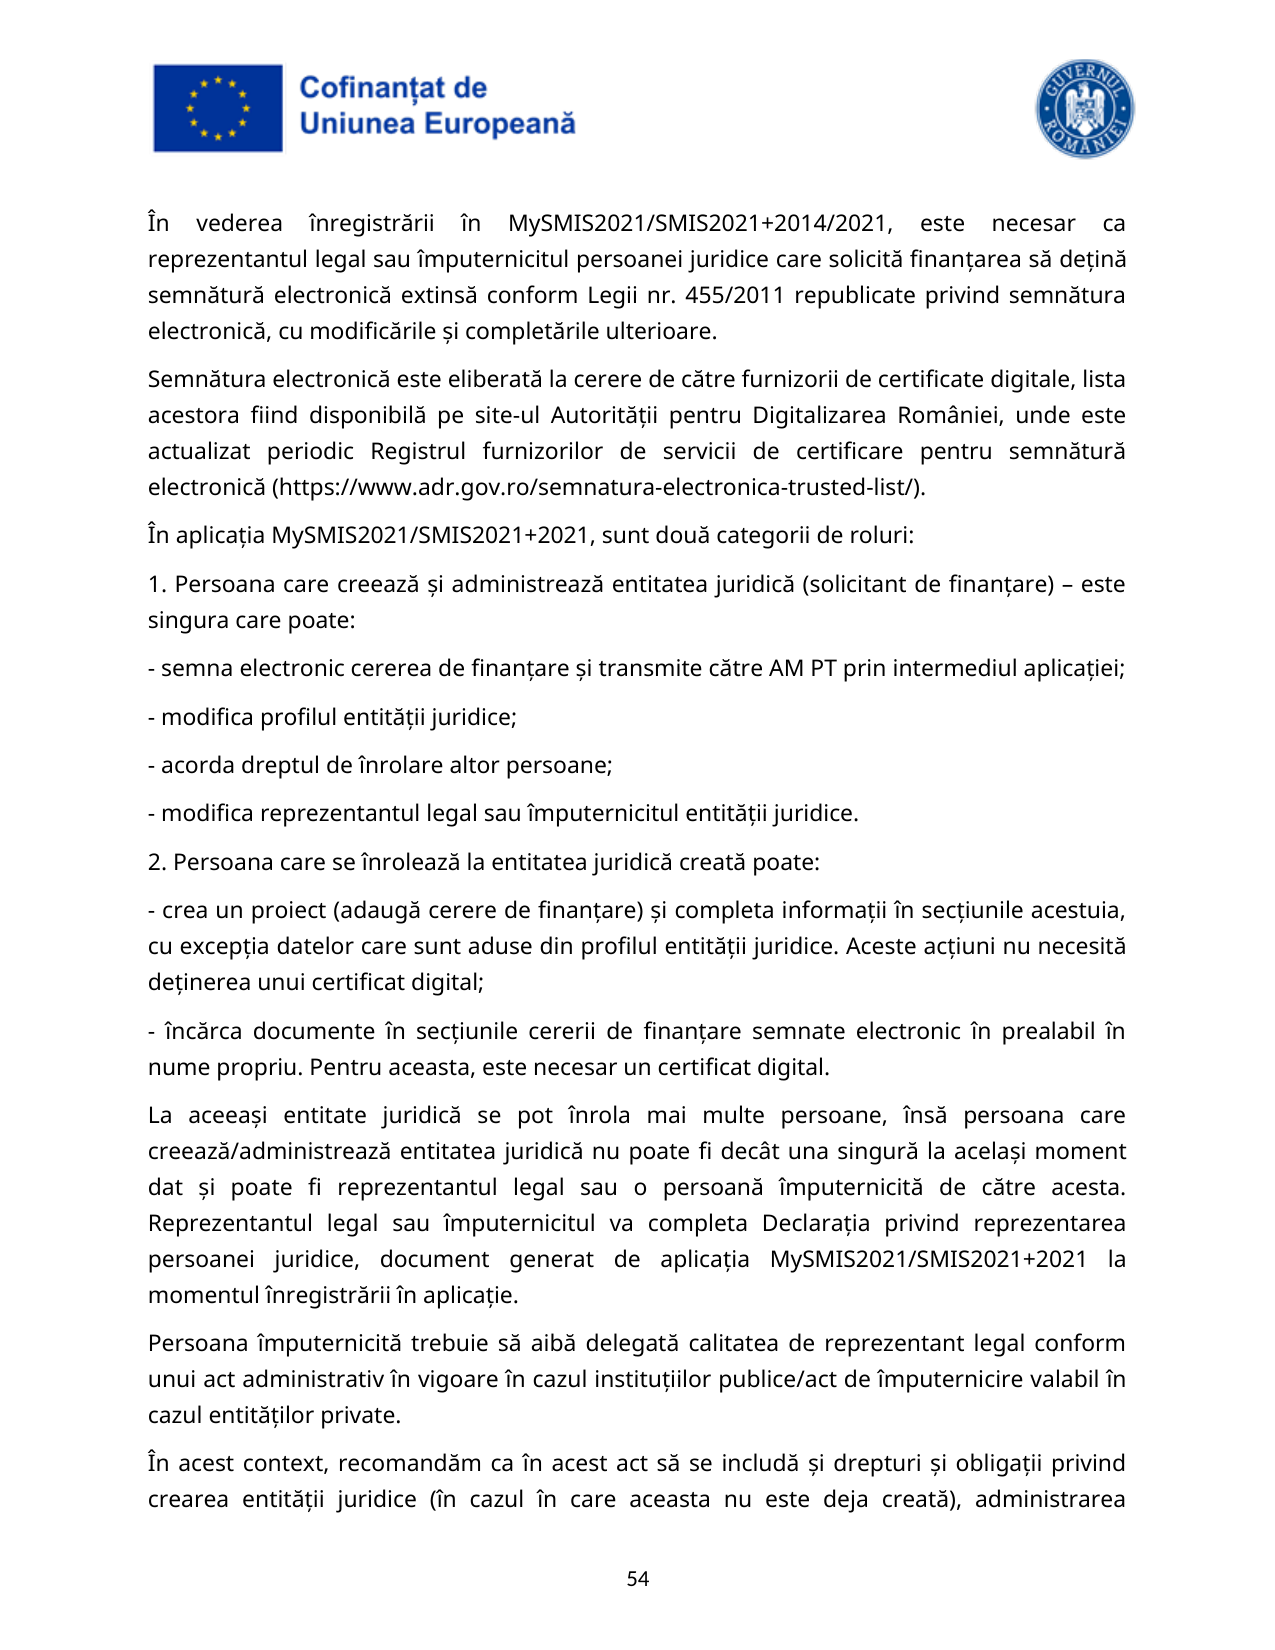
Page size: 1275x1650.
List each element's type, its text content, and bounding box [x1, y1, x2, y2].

text În vederea înregistrării în MySMIS2021/SMIS2021+2014/2021, este necesar ca reprezentantul legal sau împuternicitul persoanei juridice care solicită finanţarea să dețină semnătură electronică extinsă conform Legii nr. 455/2011 republicate privind semnătura electronică, cu modificările și completările ulterioare. [148, 207, 1127, 346]
text În aplicația MySMIS2021/SMIS2021+2021, sunt două categorii de roluri: [148, 519, 1127, 551]
text - semna electronic cererea de finanțare și transmite către AM PT prin intermediul aplicației; [148, 652, 1127, 683]
text Semnătura electronică este eliberată la cerere de către furnizorii de certificate digitale, lista acestora fiind disponibilă pe site-ul Autorității pentru Digitalizarea României, unde este actualizat periodic Registrul furnizorilor de servicii de certificare pentru semnătură electronică (https://www.adr.gov.ro/semnatura-electronica-trusted-list/). [148, 363, 1127, 502]
text - acorda dreptul de înrolare altor persoane; [148, 749, 1127, 780]
text - modifica profilul entității juridice; [148, 701, 1127, 732]
text La aceeași entitate juridică se pot înrola mai multe persoane, însă persoana care creează/administrează entitatea juridică nu poate fi decât una singură la același moment dat și poate fi reprezentantul legal sau o persoană împuternicită de către acesta. Reprezentantul legal sau împuternicitul va completa Declarația privind reprezentarea persoanei juridice, document generat de aplicația MySMIS2021/SMIS2021+2021 la momentul înregistrării în aplicație. [148, 1099, 1127, 1310]
text 2. Persoana care se înrolează la entitatea juridică creată poate: [148, 846, 1127, 877]
text - încărca documente în secțiunile cererii de finanțare semnate electronic în prealabil în nume propriu. Pentru aceasta, este necesar un certificat digital. [148, 1014, 1127, 1082]
text Persoana împuternicită trebuie să aibă delegată calitatea de reprezentant legal conform unui act administrativ în vigoare în cazul instituțiilor publice/act de împuternicire valabil în cazul entităților private. [148, 1327, 1127, 1430]
text - modifica reprezentantul legal sau împuternicitul entității juridice. [148, 797, 1127, 829]
text 1. Persoana care creează și administrează entitatea juridică (solicitant de finanțare) – este singura care poate: [148, 568, 1127, 635]
text - crea un proiect (adaugă cerere de finanțare) și completa informații în secțiunile acestuia, cu excepția datelor care sunt aduse din profilul entității juridice. Aceste acțiuni nu necesită deținerea unui certificat digital; [148, 894, 1127, 997]
picture [147, 59, 1137, 161]
